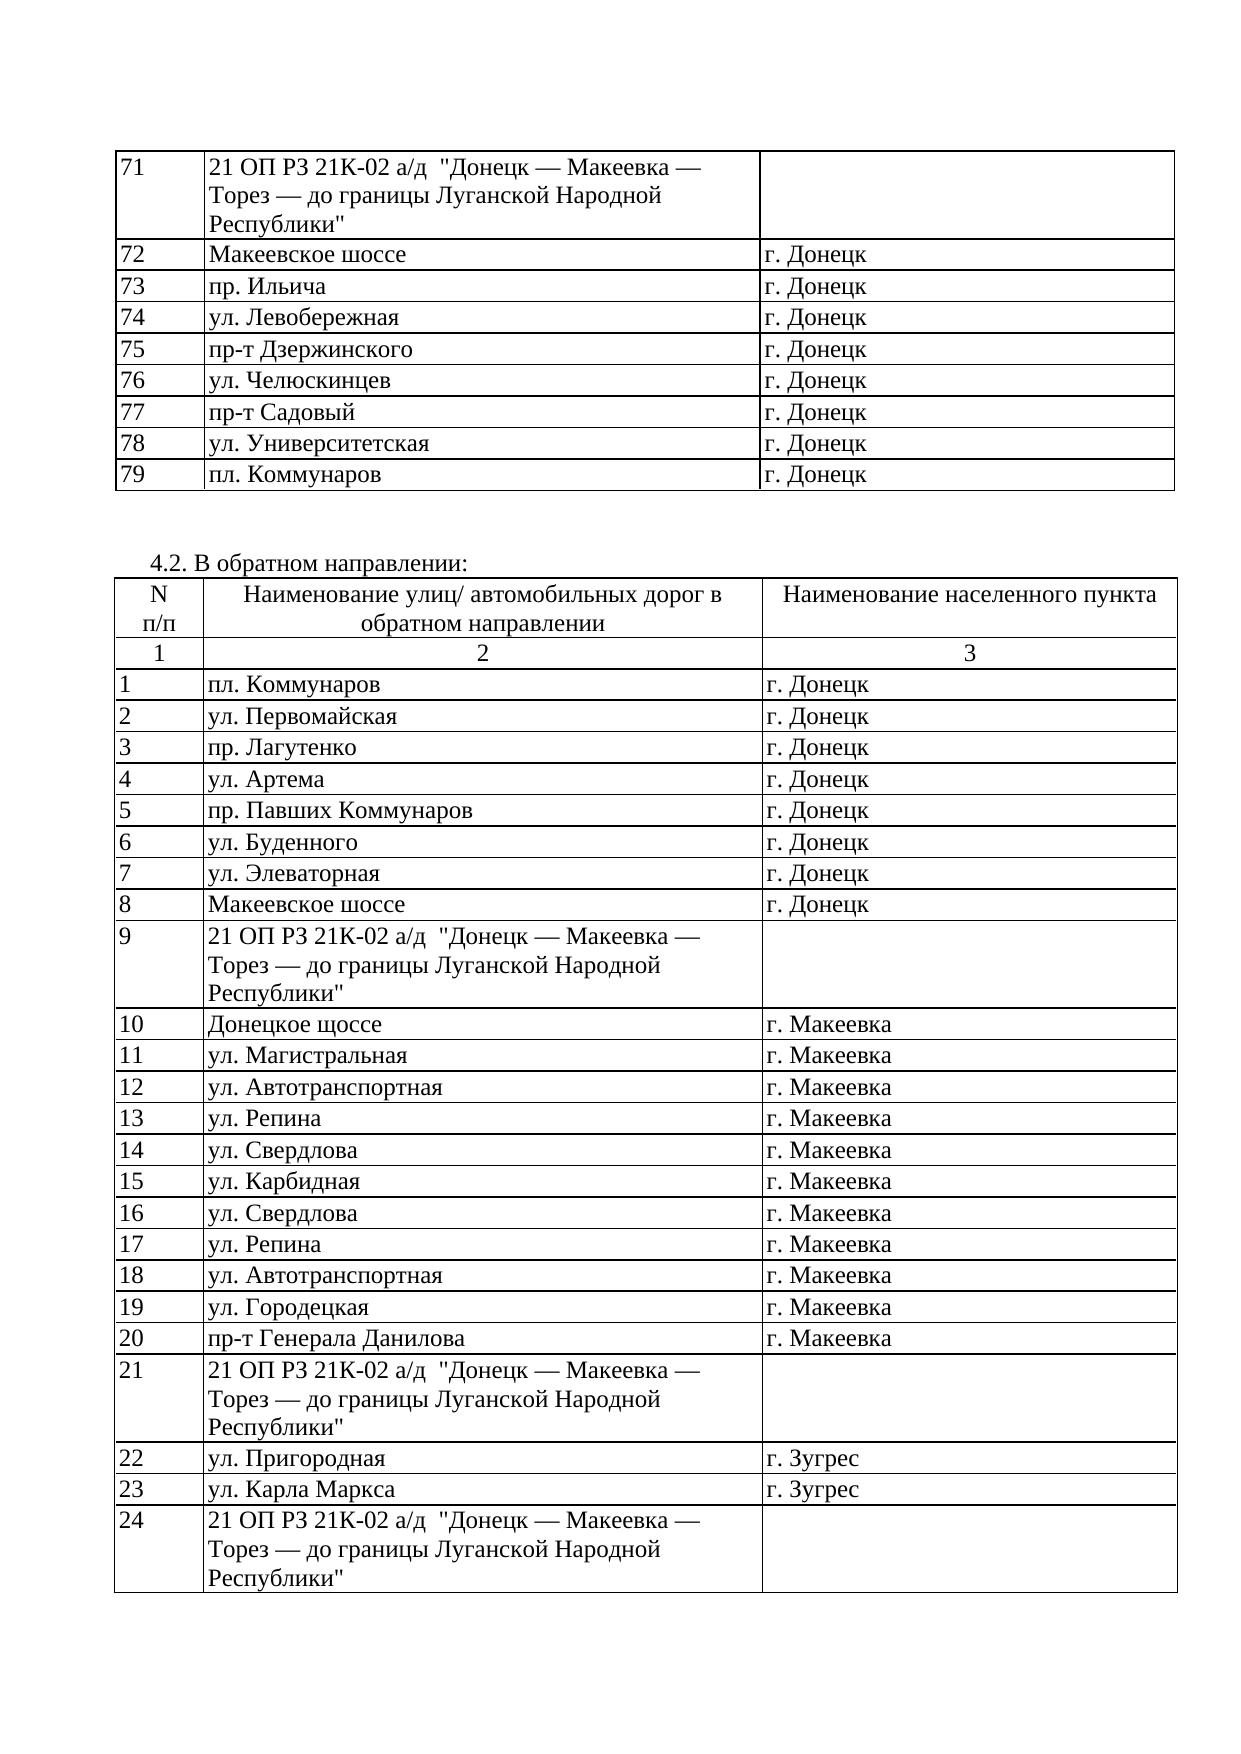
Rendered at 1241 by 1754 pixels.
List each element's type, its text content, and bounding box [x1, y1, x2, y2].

table_cell Донецкое щоссе [204, 1009, 762, 1039]
table_cell 5 [115, 795, 203, 825]
table_cell 18 [115, 1260, 203, 1290]
table_cell пр. Павших Коммунаров [204, 795, 762, 825]
text 4.2. В обратном направлении: [150, 548, 1090, 577]
table_cell г. Донецк [763, 825, 1177, 857]
table_cell г. Донецк [761, 460, 1174, 489]
table_cell ул. Артема [204, 764, 762, 794]
table_cell пр-т Генерала Данилова [204, 1323, 762, 1353]
table_cell 9 [115, 921, 203, 1007]
table_cell [763, 1353, 1177, 1441]
table_cell ул. Университетская [205, 428, 759, 458]
table_header Наименование улиц/ автомобильных дорог в обратном направлении [204, 579, 762, 636]
table_cell пр. Лагутенко [204, 732, 762, 762]
table_cell 21 ОП РЗ 21К-02 а/д "Донецк — Макеевка — Торез — до границы Луганской Народной Республики" [205, 152, 759, 238]
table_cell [204, 1506, 762, 1592]
table_cell [763, 920, 1177, 1007]
table_cell 79 [117, 460, 204, 489]
table_cell г. Макеевка [763, 1322, 1177, 1353]
table_cell г. Донецк [761, 397, 1174, 427]
table_cell пр-т Дзержинского [205, 334, 759, 364]
table_cell ул. Буденного [204, 827, 762, 857]
table_cell 2 [115, 700, 203, 731]
table_cell 71 [117, 152, 204, 238]
table_cell пр-т Садовый [205, 397, 759, 427]
table_cell г. Макеевка [763, 1165, 1177, 1196]
table_header Наименование населенного пункта [763, 579, 1177, 636]
table_cell г. Макеевка [763, 1290, 1177, 1322]
table_cell Макеевское шоссе [205, 240, 759, 269]
table_cell г. Донецк [763, 794, 1177, 825]
table_cell пл. Коммунаров [204, 670, 762, 699]
table_cell 19 [115, 1291, 203, 1322]
table_cell 13 [115, 1103, 203, 1133]
table_cell ул. Левобережная [205, 302, 759, 332]
table_cell 77 [117, 397, 204, 427]
table_cell г. Зугрес [763, 1441, 1177, 1473]
table_cell г. Донецк [761, 302, 1174, 332]
table_cell 1 [115, 669, 203, 699]
table_cell ул. Карла Маркса [204, 1474, 762, 1504]
table_cell 73 [117, 271, 204, 301]
table_cell 20 [115, 1323, 203, 1353]
table_cell 15 [115, 1166, 203, 1196]
table_cell г. Донецк [761, 365, 1174, 395]
table_cell 21 [115, 1354, 203, 1441]
table_cell 12 [115, 1071, 203, 1102]
table_cell 6 [115, 826, 203, 857]
table_cell г. Макеевка [763, 1228, 1177, 1259]
table_cell 8 [115, 889, 203, 919]
table_cell г. Донецк [761, 428, 1174, 458]
table_cell ул. Городецкая [204, 1292, 762, 1322]
table_cell 10 [115, 1008, 203, 1039]
table_cell г. Зугрес [763, 1473, 1177, 1504]
table_cell ул. Пригородная [204, 1443, 762, 1473]
table_cell 21 ОП РЗ 21К-02 а/д "Донецк — Макеевка — Торез — до границы Луганской Народной Республики" [204, 921, 762, 1007]
table_cell 24 [115, 1505, 203, 1592]
table_cell г. Макеевка [763, 1259, 1177, 1290]
table_cell 76 [117, 365, 204, 395]
table_cell 23 [115, 1474, 203, 1504]
table_cell г. Донецк [763, 762, 1177, 794]
table_cell 16 [115, 1197, 203, 1227]
table_cell Макеевское шоссе [204, 890, 762, 919]
table_cell пл. Коммунаров [205, 460, 759, 489]
table_cell ул. Челюскинцев [205, 365, 759, 395]
table_cell г. Донецк [763, 731, 1177, 762]
table_cell 3 [115, 732, 203, 762]
table_cell ул. Свердлова [204, 1198, 762, 1227]
table_cell г. Донецк [763, 668, 1177, 699]
table_cell 14 [115, 1134, 203, 1164]
table_cell ул. Магистральная [204, 1040, 762, 1070]
table_cell ул. Первомайская [204, 701, 762, 731]
table_cell ул. Автотранспортная [204, 1261, 762, 1290]
table_cell пр. Ильича [205, 271, 759, 301]
table_cell г. Макеевка [763, 1039, 1177, 1070]
table_cell [763, 1504, 1177, 1592]
table_cell 72 [117, 240, 204, 269]
table_cell 3 [763, 636, 1177, 668]
table_cell г. Макеевка [763, 1133, 1177, 1164]
table_cell г. Донецк [761, 334, 1174, 364]
table_cell ул. Репина [204, 1103, 762, 1133]
table_cell 4 [115, 763, 203, 794]
table_cell 11 [115, 1040, 203, 1070]
table_cell 7 [115, 858, 203, 888]
table_cell 74 [117, 302, 204, 332]
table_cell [204, 1355, 762, 1441]
table_cell ул. Свердлова [204, 1135, 762, 1164]
table_cell ул. Автотранспортная [204, 1072, 762, 1102]
table_cell 1 [115, 638, 203, 668]
table_cell 2 [204, 638, 762, 668]
table_cell ул. Репина [204, 1229, 762, 1259]
table_cell г. Макеевка [763, 1007, 1177, 1039]
table_cell г. Макеевка [763, 1196, 1177, 1227]
table_cell 22 [115, 1442, 203, 1473]
table_cell г. Донецк [763, 699, 1177, 731]
table_cell г. Донецк [763, 857, 1177, 888]
table_cell г. Макеевка [763, 1070, 1177, 1102]
table_cell г. Макеевка [763, 1102, 1177, 1133]
table_cell [761, 152, 1174, 238]
table_cell 78 [117, 428, 204, 458]
table_header N п/п [115, 579, 203, 636]
table_cell ул. Карбидная [204, 1166, 762, 1196]
table_cell ул. Элеваторная [204, 858, 762, 888]
table_cell г. Донецк [763, 888, 1177, 919]
table_cell г. Донецк [761, 240, 1174, 269]
table_cell г. Донецк [761, 271, 1174, 301]
table_cell 17 [115, 1229, 203, 1259]
table_cell 75 [117, 334, 204, 364]
